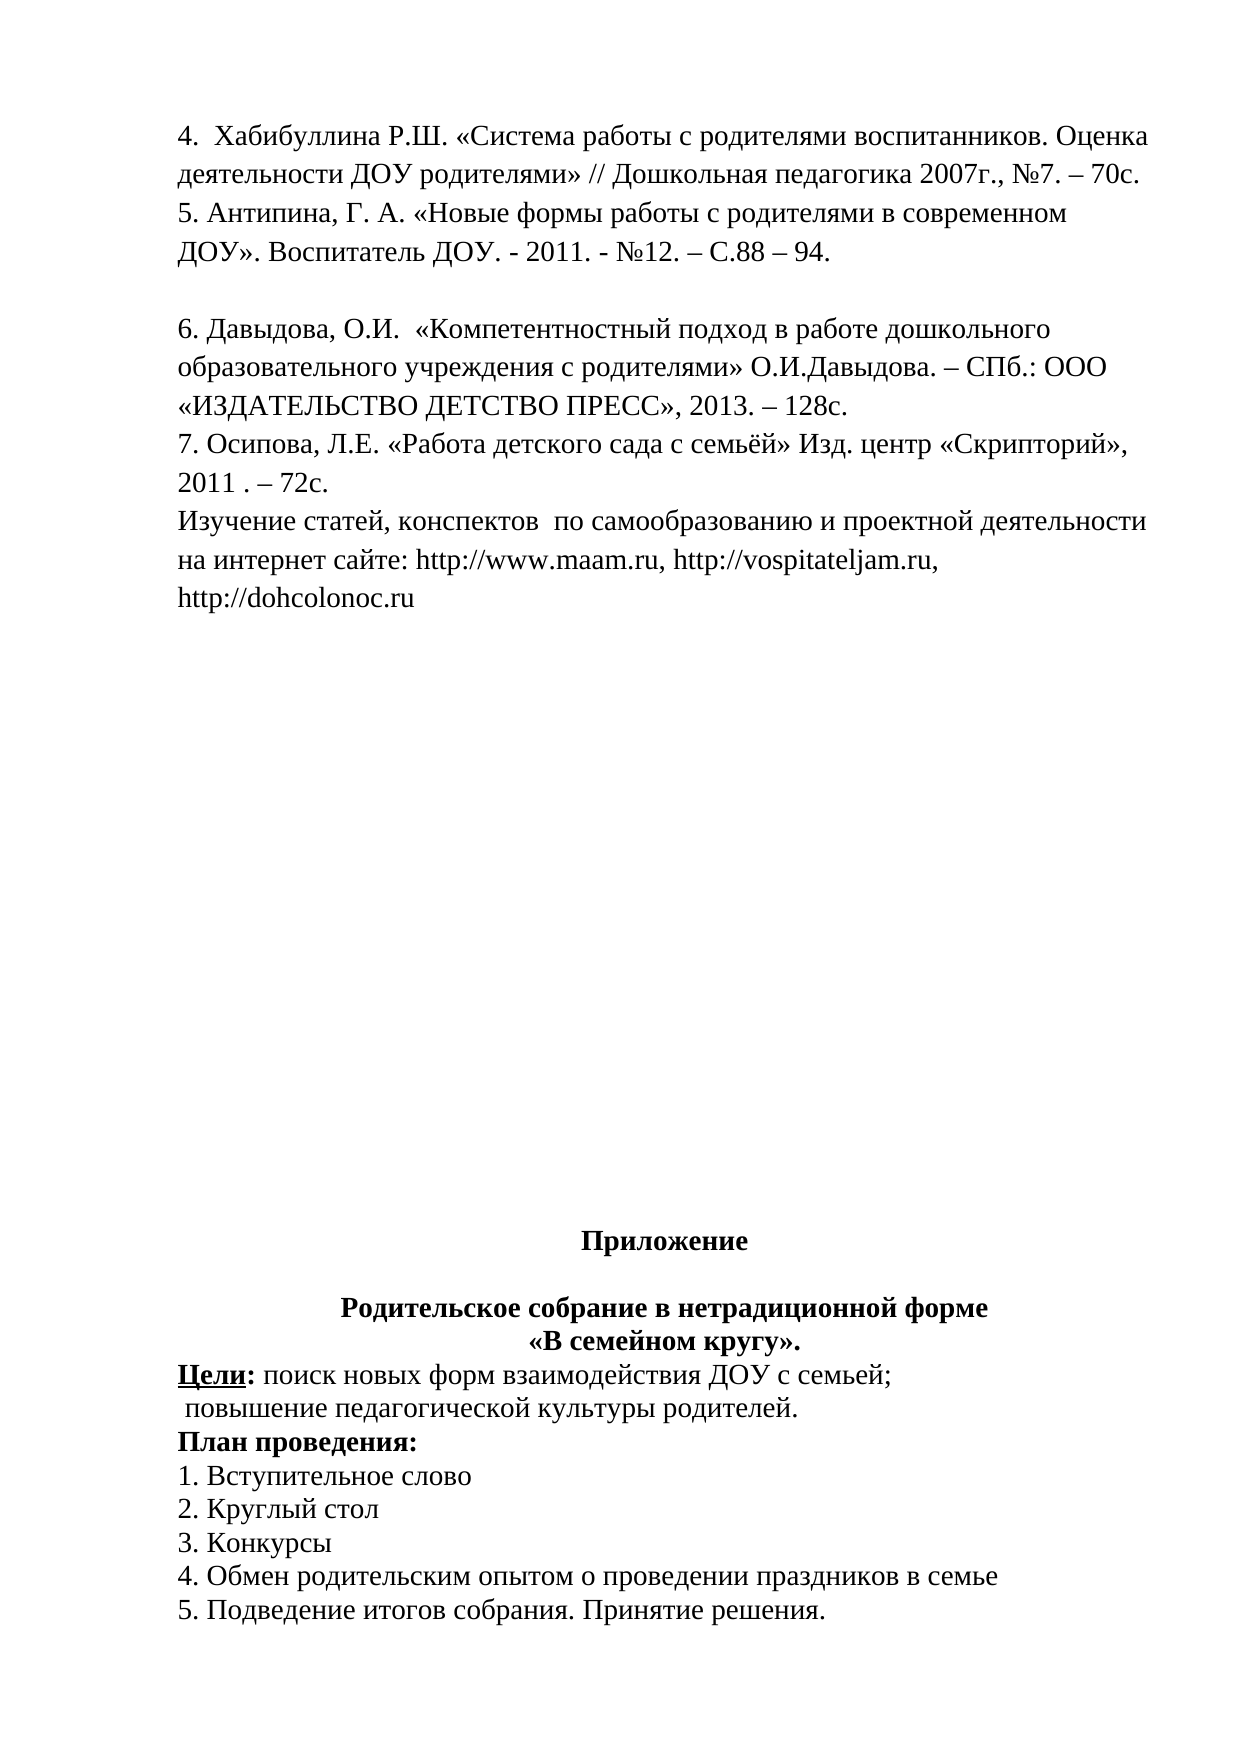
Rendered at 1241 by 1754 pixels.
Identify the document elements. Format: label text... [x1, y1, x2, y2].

text 1. Вступительное слово [177, 1458, 1152, 1491]
text 5. Антипина, Г. А. «Новые формы работы с родителями в современном ДОУ». Воспитатель ДОУ. - 2011. - №12. – С.88 – 94. [177, 195, 1152, 267]
text Приложение [177, 1223, 1152, 1256]
text повышение педагогической культуры родителей. [177, 1391, 1152, 1424]
text «В семейном кругу». [177, 1323, 1152, 1357]
text Цели: поиск новых форм взаимодействия ДОУ с семьей; [177, 1357, 1152, 1391]
text 6. Давыдова, О.И. «Компетентностный подход в работе дошкольного [177, 311, 1152, 344]
text Родительское собрание в нетрадиционной форме [177, 1290, 1152, 1323]
text образовательного учреждения с родителями» О.И.Давыдова. – СПб.: ООО «ИЗДАТЕЛЬСТВО ДЕТСТВО ПРЕСС», 2013. – 128с. [177, 349, 1152, 421]
text План проведения: [177, 1424, 1152, 1458]
text 7. Осипова, Л.Е. «Работа детского сада с семьёй» Изд. центр «Скрипторий», 2011 . – 72с. [177, 426, 1152, 498]
text 4. Хабибуллина Р.Ш. «Система работы с родителями воспитанников. Оценка деятельности ДОУ родителями» // Дошкольная педагогика 2007г., №7. – 70с. [177, 118, 1152, 190]
text 3. Конкурсы [177, 1525, 1152, 1558]
text 4. Обмен родительским опытом о проведении праздников в семье [177, 1558, 1152, 1592]
text 2. Круглый стол [177, 1491, 1152, 1525]
text 5. Подведение итогов собрания. Принятие решения. [177, 1592, 1152, 1625]
text Изучение статей, конспектов по самообразованию и проектной деятельности на интернет сайте: http://www.maam.ru, http://vospitateljam.ru, http://dohcolonoc.ru [177, 503, 1152, 614]
